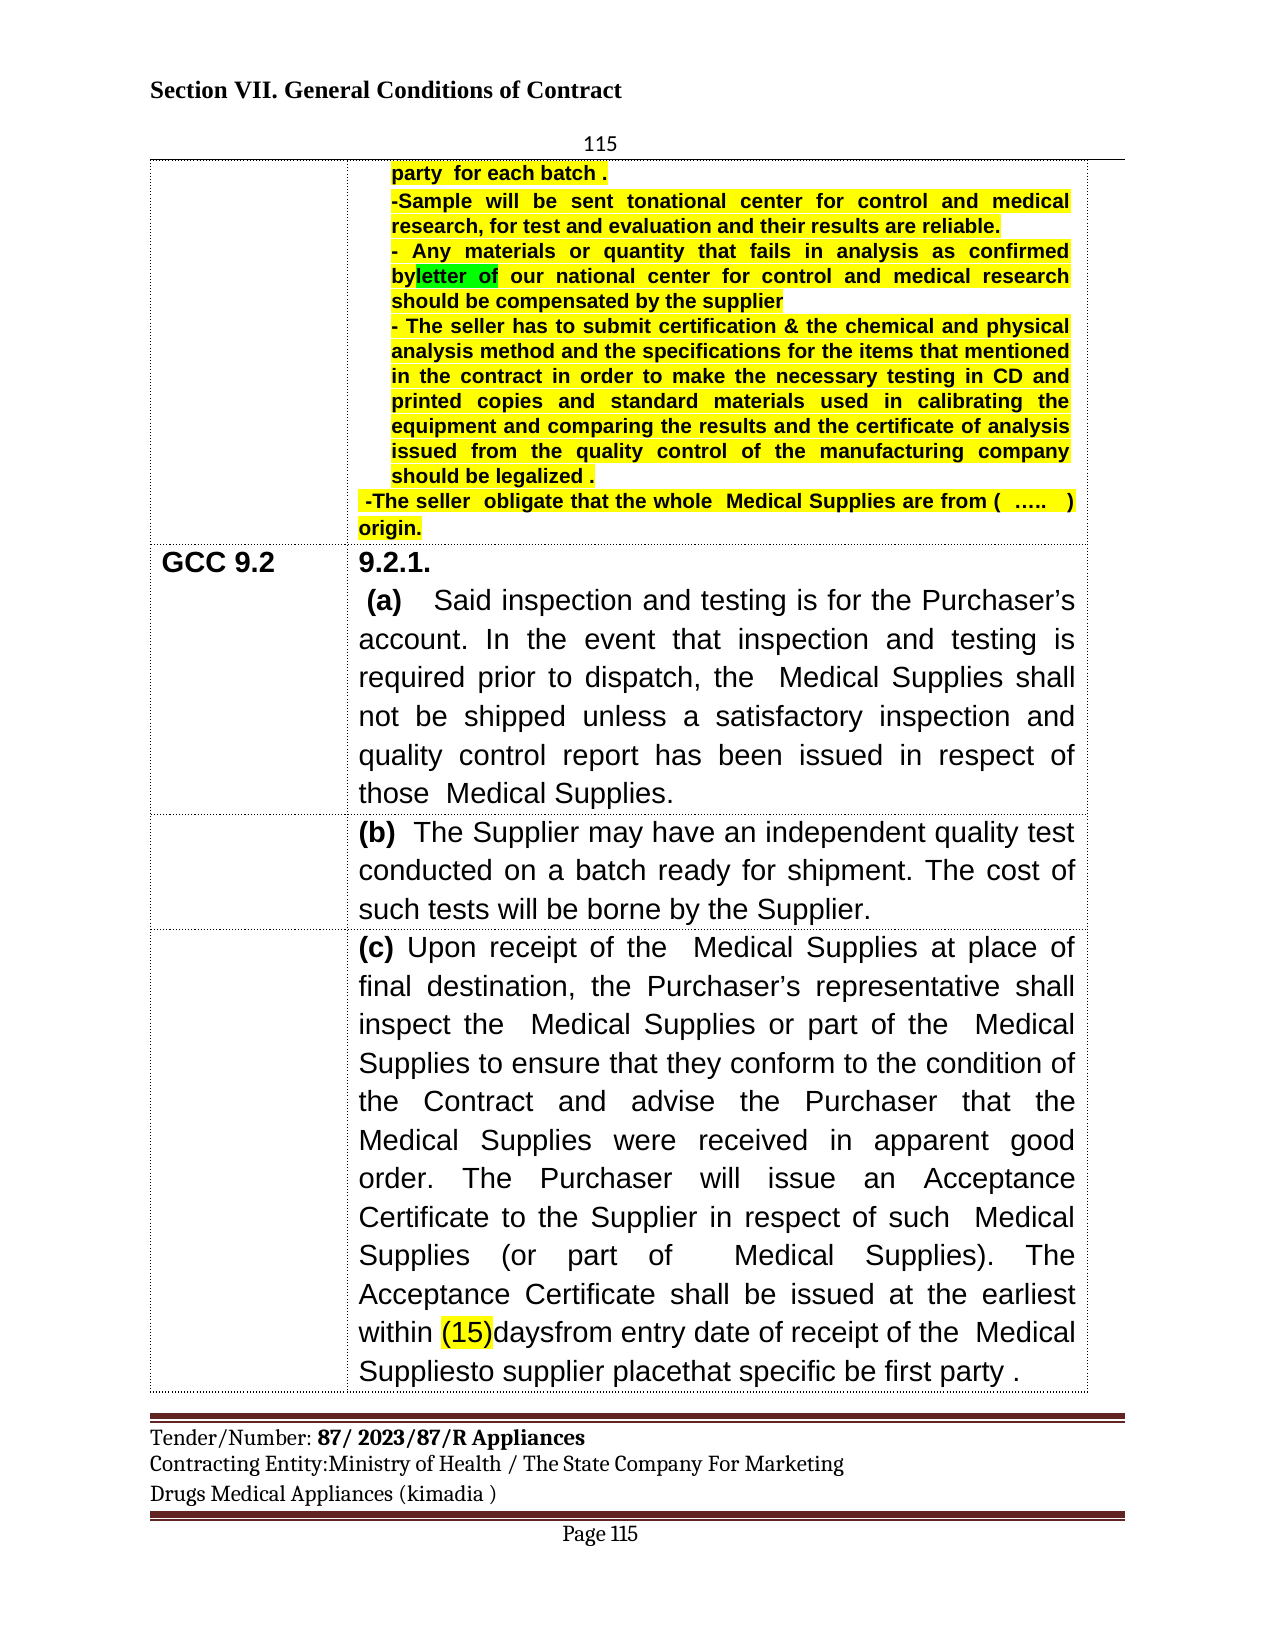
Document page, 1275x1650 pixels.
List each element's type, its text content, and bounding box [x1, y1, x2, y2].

table_cell GCC 9.2 [150, 544, 347, 813]
table_cell GCC 9.1 [150, 160, 347, 544]
table_cell 9.2.1. (a) Said inspection and testing is for the Purchaser’s account. In the event that inspection and testing is required prior to dispatch, the Medical Supplies shall not be shipped unless a satisfactory inspection and quality control report has been issued in respect of those Medical Supplies. [347, 544, 1088, 813]
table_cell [347, 160, 1088, 544]
table_cell (c) Upon receipt of the Medical Supplies at place of final destination, the Purchaser’s representative shall inspect the Medical Supplies or part of the Medical Supplies to ensure that they conform to the condition of the Contract and advise the Purchaser that the Medical Supplies were received in apparent good order. The Purchaser will issue an Acceptance Certificate to the Supplier in respect of such Medical Supplies (or part of Medical Supplies). The Acceptance Certificate shall be issued at the earliest within (15)daysfrom entry date of receipt of the Medical Suppliesto supplier placethat specific be first party . [347, 929, 1088, 1391]
table_cell [150, 814, 347, 929]
table_cell [150, 929, 347, 1391]
table_cell (b) The Supplier may have an independent quality test conducted on a batch ready for shipment. The cost of such tests will be borne by the Supplier. [347, 814, 1088, 929]
